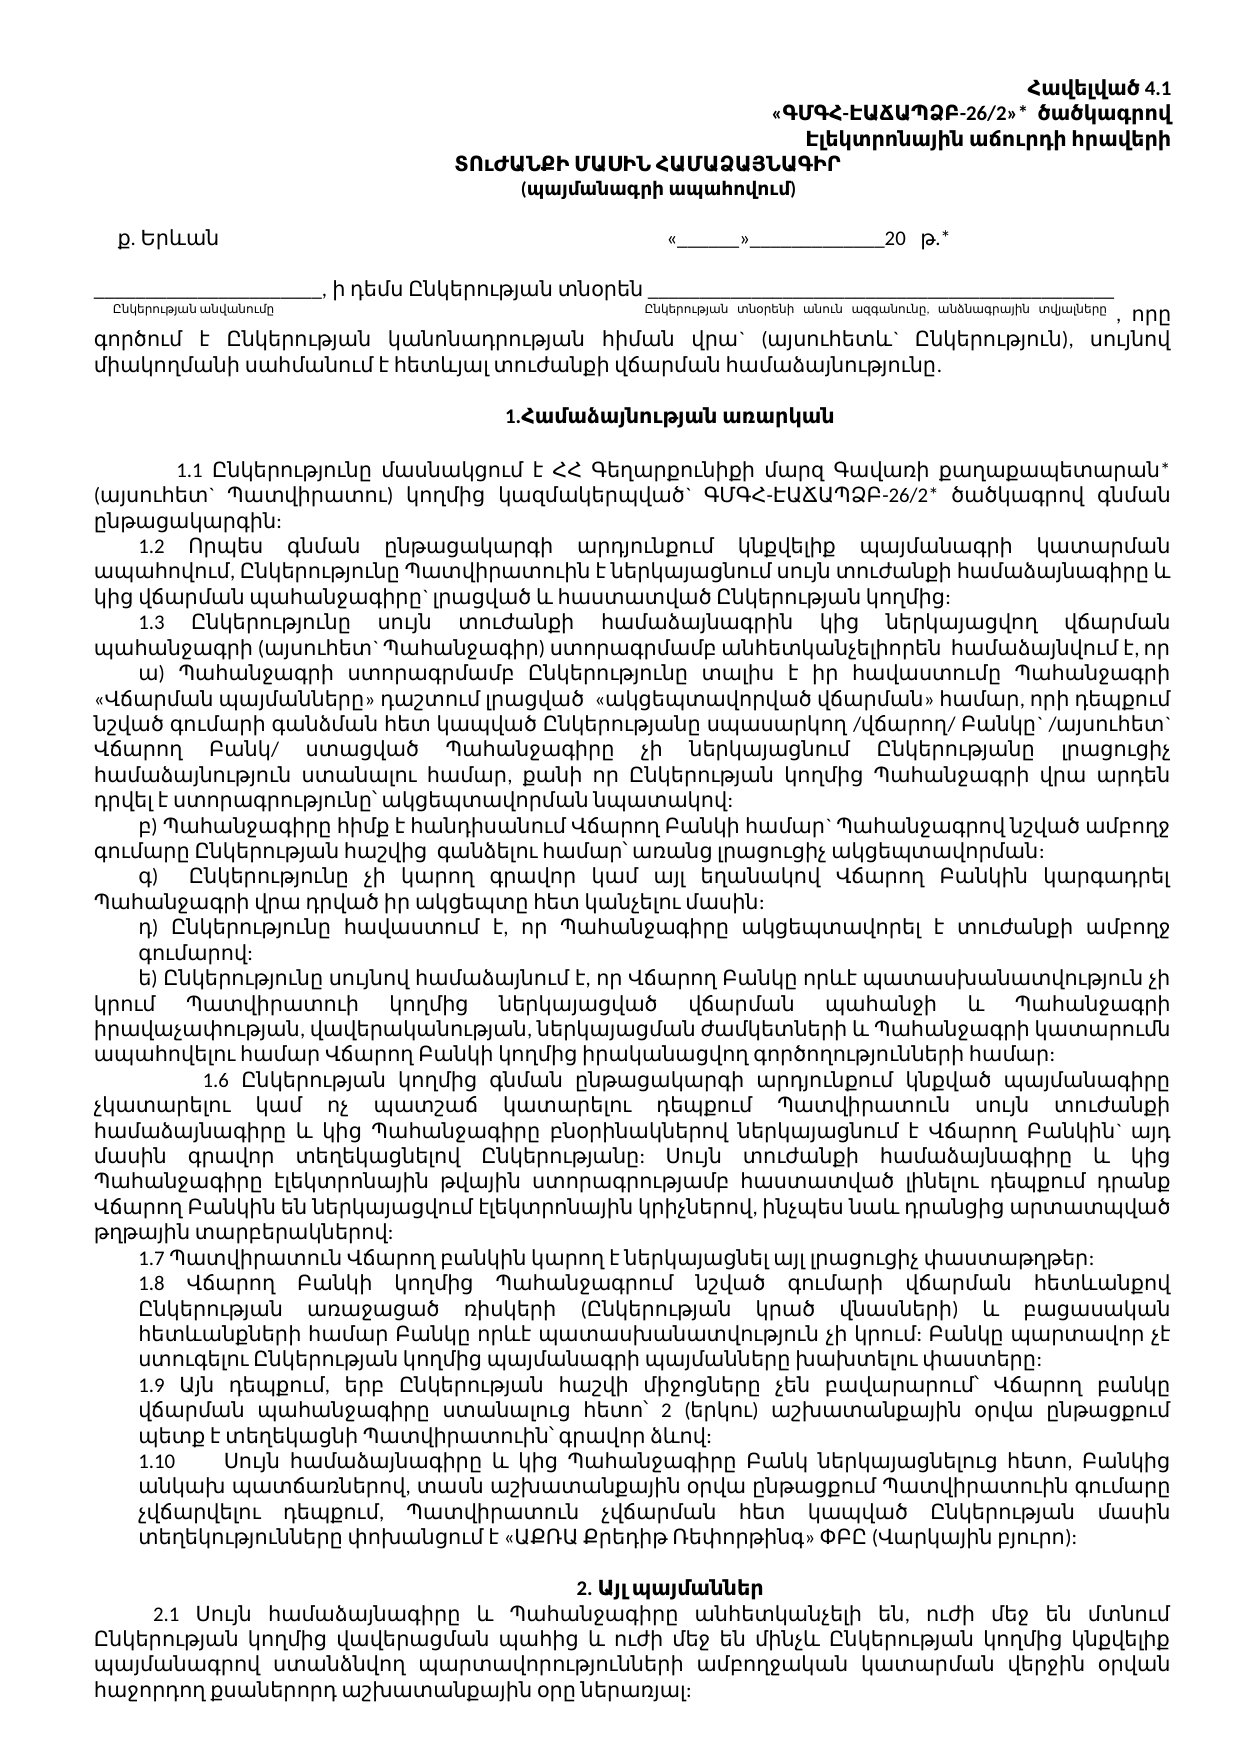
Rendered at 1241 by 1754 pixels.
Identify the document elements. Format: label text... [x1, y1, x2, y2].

text 1.Համաձայնության առարկան [169, 403, 1171, 428]
text 1.6 Ընկերության կողմից գնման ընթացակարգի արդյունքում կնքված պայմանագիրը չկատարելու կամ ոչ պատշաճ կատարելու դեպքում Պատվիրատուն սույն տուժանքի համաձայնագիրը և կից Պահանջագիրը բնօրինակներով ներկայացնում է Վճարող Բանկին` այդ մասին գրավոր տեղեկացնելով Ընկերությանը: Սույն տուժանքի համաձայնագիրը և կից Պահանջագիրը էլեկտրոնային թվային ստորագրությամբ հաստատված լինելու դեպքում դրանք Վճարող Բանկին են ներկայացվում էլեկտրոնային կրիչներով, ինչպես նաև դրանցից արտատպված թղթային տարբերակներով: [94, 1067, 1171, 1245]
text 1.3 Ընկերությունը սույն տուժանքի համաձայնագրին կից ներկայացվող վճարման պահանջագրի (այսուհետ` Պահանջագիր) ստորագրմամբ անհետկանչելիորեն համաձայնվում է, որ [94, 609, 1171, 660]
text բ) Պահանջագիրը հիմք է հանդիսանում Վճարող Բանկի համար` Պահանջագրով նշված ամբողջ գումարը Ընկերության հաշվից գանձելու համար՝ առանց լրացուցիչ ակցեպտավորման: [94, 813, 1171, 864]
text 1.9 Այն դեպքում, երբ Ընկերության հաշվի միջոցները չեն բավարարում՝ Վճարող բանկը վճարման պահանջագիրը ստանալուց հետո՝ 2 (երկու) աշխատանքային օրվա ընթացքում պետք է տեղեկացնի Պատվիրատուին՝ գրավոր ձևով: [138, 1372, 1171, 1448]
text գ) Ընկերությունը չի կարող գրավոր կամ այլ եղանակով Վճարող Բանկին կարգադրել Պահանջագրի վրա դրված իր ակցեպտը հետ կանչելու մասին: [94, 864, 1171, 914]
text (պայմանագրի ապահովում) [94, 177, 1171, 199]
text 2. Այլ պայմաններ [169, 1575, 1171, 1601]
text 1.10 Սույն համաձայնագիրը և կից Պահանջագիրը Բանկ ներկայացնելուց հետո, Բանկից անկախ պատճառներով, տասն աշխատանքային օրվա ընթացքում Պատվիրատուին գումարը չվճարվելու դեպքում, Պատվիրատուն չվճարման հետ կապված Ընկերության մասին տեղեկությունները փոխանցում է «ԱՔՌԱ Քրեդիթ Ռեփորթինգ» ՓԲԸ (Վարկային բյուրո): [138, 1448, 1171, 1550]
text Հավելված 4.1 [94, 75, 1171, 100]
text 1.8 Վճարող Բանկի կողմից Պահանջագրում նշված գումարի վճարման հետևանքով Ընկերության առաջացած ռիսկերի (Ընկերության կրած վնասների) և բացասական հետևանքների համար Բանկը որևէ պատասխանատվություն չի կրում: Բանկը պարտավոր չէ ստուգելու Ընկերության կողմից պայմանագրի պայմանները խախտելու փաստերը: [138, 1270, 1171, 1372]
text ա) Պահանջագրի ստորագրմամբ Ընկերությունը տալիս է իր հավաստումը Պահանջագրի «Վճարման պայմանները» դաշտում լրացված «ակցեպտավորված վճարման» համար, որի դեպքում նշված գումարի գանձման հետ կապված Ընկերությանը սպասարկող /վճարող/ Բանկը` /այսուհետ` Վճարող Բանկ/ ստացված Պահանջագիրը չի ներկայացնում Ընկերությանը լրացուցիչ համաձայնություն ստանալու համար, քանի որ Ընկերության կողմից Պահանջագրի վրա արդեն դրվել է ստորագրությունը՝ ակցեպտավորման նպատակով: [94, 660, 1171, 813]
text 1.7 Պատվիրատուն Վճարող բանկին կարող է ներկայացնել այլ լրացուցիչ փաստաթղթեր: [138, 1245, 1171, 1270]
text Ընկերության անվանումը Ընկերության տնօրենի անուն ազգանունը, անձնագրային տվյալները , որը գործում է Ընկերության կանոնադրության հիման վրա` (այսուհետև` Ընկերություն), սույնով միակողմանի սահմանում է հետևյալ տուժանքի վճարման համաձայնությունը. [94, 301, 1171, 377]
text 1.1 Ընկերությունը մասնակցում է ՀՀ Գեղարքունիքի մարզ Գավառի քաղաքապետարան* (այսուհետ` Պատվիրատու) կողմից կազմակերպված` ԳՄԳՀ-ԷԱՃԱՊՁԲ-26/2* ծածկագրով գնման ընթացակարգին: [94, 457, 1171, 533]
text ե) Ընկերությունը սույնով համաձայնում է, որ Վճարող Բանկը որևէ պատասխանատվություն չի կրում Պատվիրատուի կողմից ներկայացված վճարման պահանջի և Պահանջագրի իրավաչափության, վավերականության, ներկայացման ժամկետների և Պահանջագրի կատարումն ապահովելու համար Վճարող Բանկի կողմից իրականացվող գործողությունների համար: [94, 965, 1171, 1067]
text 1.2 Որպես գնման ընթացակարգի արդյունքում կնքվելիք պայմանագրի կատարման ապահովում, Ընկերությունը Պատվիրատուին է ներկայացնում սույն տուժանքի համաձայնագիրը և կից վճարման պահանջագիրը` լրացված և հաստատված Ընկերության կողմից: [94, 533, 1171, 609]
text ՏՈւԺԱՆՔԻ ՄԱՍԻՆ ՀԱՄԱՁԱՅՆԱԳԻՐ [94, 151, 1171, 177]
text դ) Ընկերությունը հավաստում է, որ Պահանջագիրը ակցեպտավորել է տուժանքի ամբողջ գումարով: [138, 914, 1171, 965]
text Էլեկտրոնային աճուրդի հրավերի [94, 126, 1171, 151]
text ______________________, ի դեմս Ընկերության տնօրեն _____________________________________________ [94, 276, 1171, 301]
text ք. Երևան «______»_____________20 թ.* [94, 225, 1171, 250]
text «ԳՄԳՀ-ԷԱՃԱՊՁԲ-26/2»* ծածկագրով [94, 100, 1171, 126]
text 2.1 Սույն համաձայնագիրը և Պահանջագիրը անհետկանչելի են, ուժի մեջ են մտնում Ընկերության կողմից վավերացման պահից և ուժի մեջ են մինչև Ընկերության կողմից կնքվելիք պայմանագրով ստանձնվող պարտավորությունների ամբողջական կատարման վերջին օրվան հաջորդող քսաներորդ աշխատանքային օրը ներառյալ: [94, 1601, 1171, 1702]
